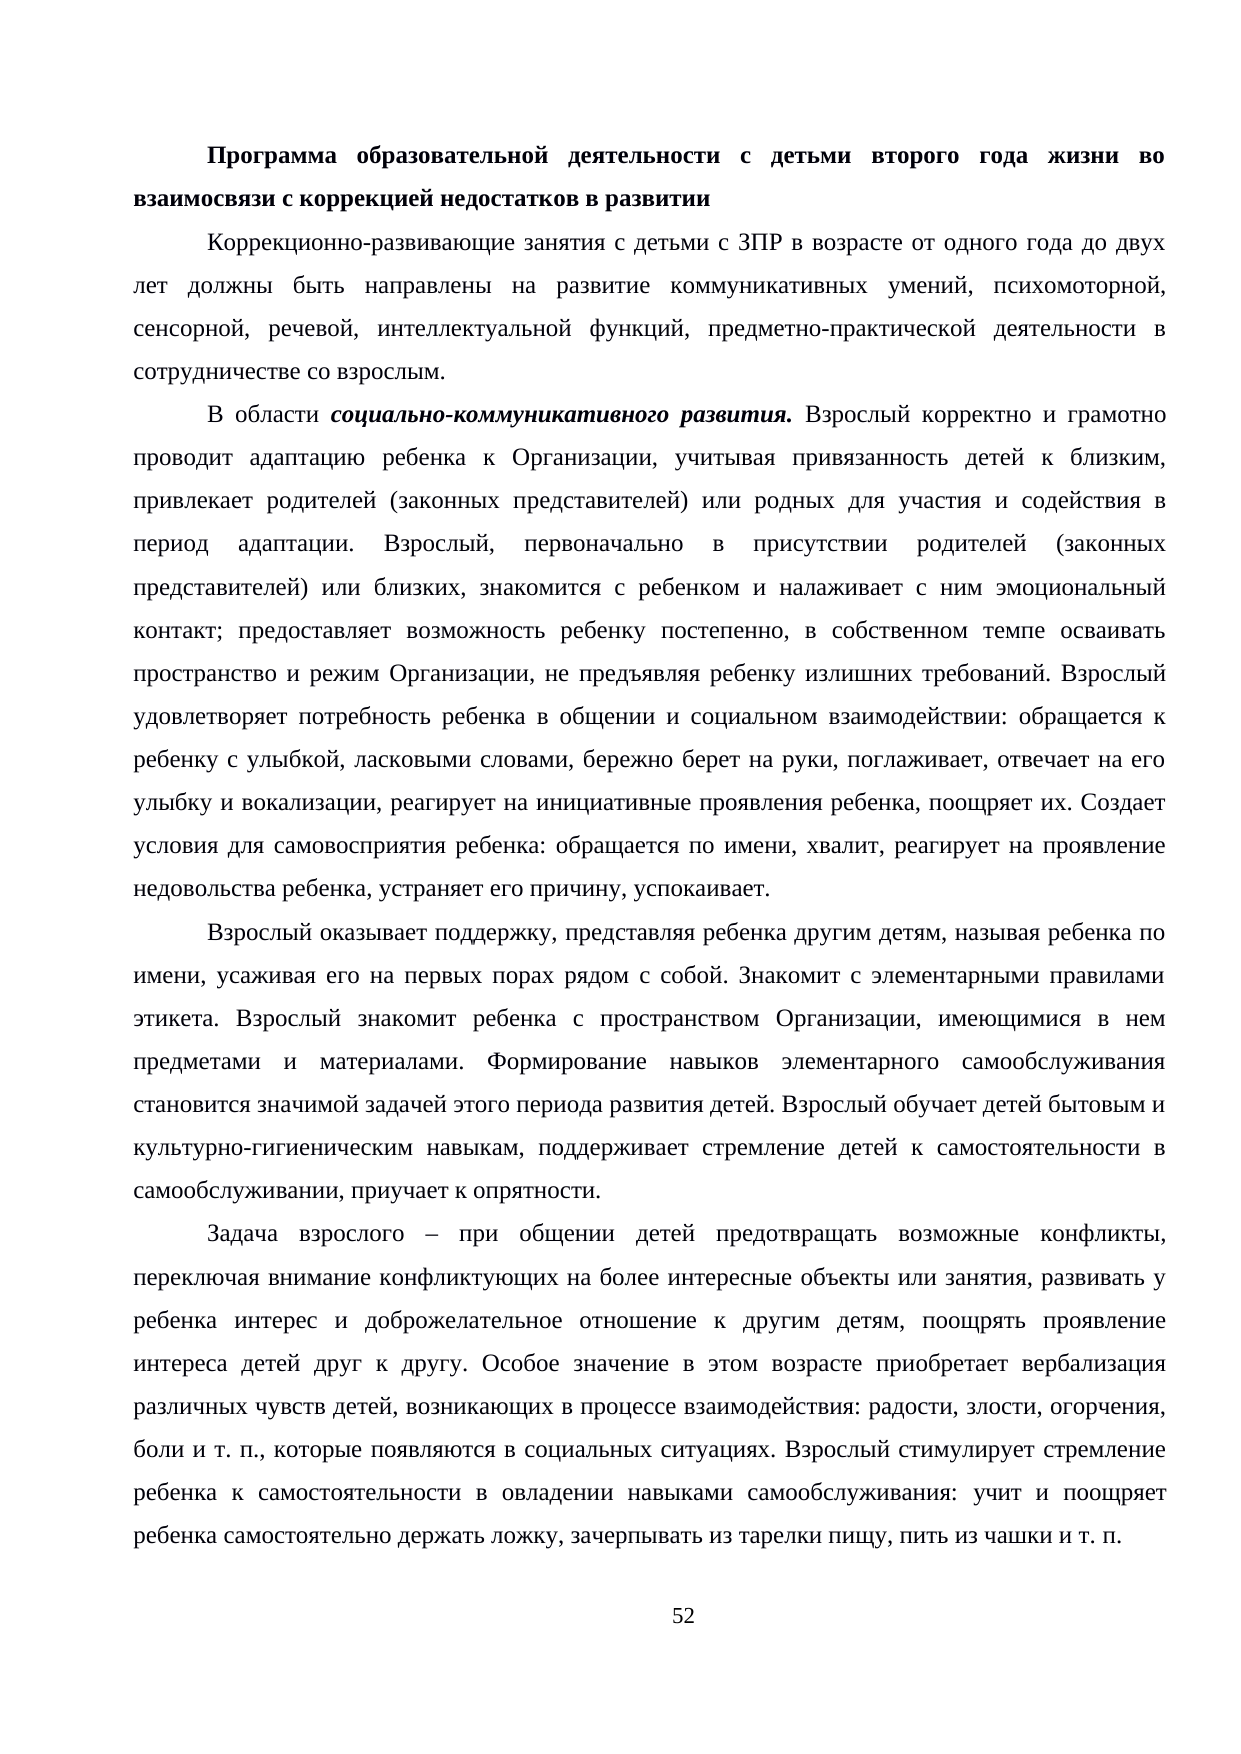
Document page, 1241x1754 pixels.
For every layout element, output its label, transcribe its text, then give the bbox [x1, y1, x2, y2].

text Задача взрослого – при общении детей предотвращать возможные конфликты, переключая внимание конфликтующих на более интересные объекты или занятия, развивать у ребенка интерес и доброжелательное отношение к другим детям, поощрять проявление интереса детей друг к другу. Особое значение в этом возрасте приобретает вербализация различных чувств детей, возникающих в процессе взаимодействия: радости, злости, огорчения, боли и т. п., которые появляются в социальных ситуациях. Взрослый стимулирует стремление ребенка к самостоятельности в овладении навыками самообслуживания: учит и поощряет ребенка самостоятельно держать ложку, зачерпывать из тарелки пищу, пить из чашки и т. п. [133, 1218, 1167, 1549]
text Коррекционно-развивающие занятия с детьми с ЗПР в возрасте от одного года до двух лет должны быть направлены на развитие коммуникативных умений, психомоторной, сенсорной, речевой, интеллектуальной функций, предметно-практической деятельности в сотрудничестве со взрослым. [133, 227, 1167, 385]
text В области социально-коммуникативного развития. Взрослый корректно и грамотно проводит адаптацию ребенка к Организации, учитывая привязанность детей к близким, привлекает родителей (законных представителей) или родных для участия и содействия в период адаптации. Взрослый, первоначально в присутствии родителей (законных представителей) или близких, знакомится с ребенком и налаживает с ним эмоциональный контакт; предоставляет возможность ребенку постепенно, в собственном темпе осваивать пространство и режим Организации, не предъявляя ребенку излишних требований. Взрослый удовлетворяет потребность ребенка в общении и социальном взаимодействии: обращается к ребенку с улыбкой, ласковыми словами, бережно берет на руки, поглаживает, отвечает на его улыбку и вокализации, реагирует на инициативные проявления ребенка, поощряет их. Создает условия для самовосприятия ребенка: обращается по имени, хвалит, реагирует на проявление недовольства ребенка, устраняет его причину, успокаивает. [133, 399, 1167, 902]
text Программа образовательной деятельности с детьми второго года жизни во взаимосвязи с коррекцией недостатков в развитии [133, 140, 1166, 212]
text Взрослый оказывает поддержку, представляя ребенка другим детям, называя ребенка по имени, усаживая его на первых порах рядом с собой. Знакомит с элементарными правилами этикета. Взрослый знакомит ребенка с пространством Организации, имеющимися в нем предметами и материалами. Формирование навыков элементарного самообслуживания становится значимой задачей этого периода развития детей. Взрослый обучает детей бытовым и культурно-гигиеническим навыкам, поддерживает стремление детей к самостоятельности в самообслуживании, приучает к опрятности. [133, 917, 1166, 1204]
